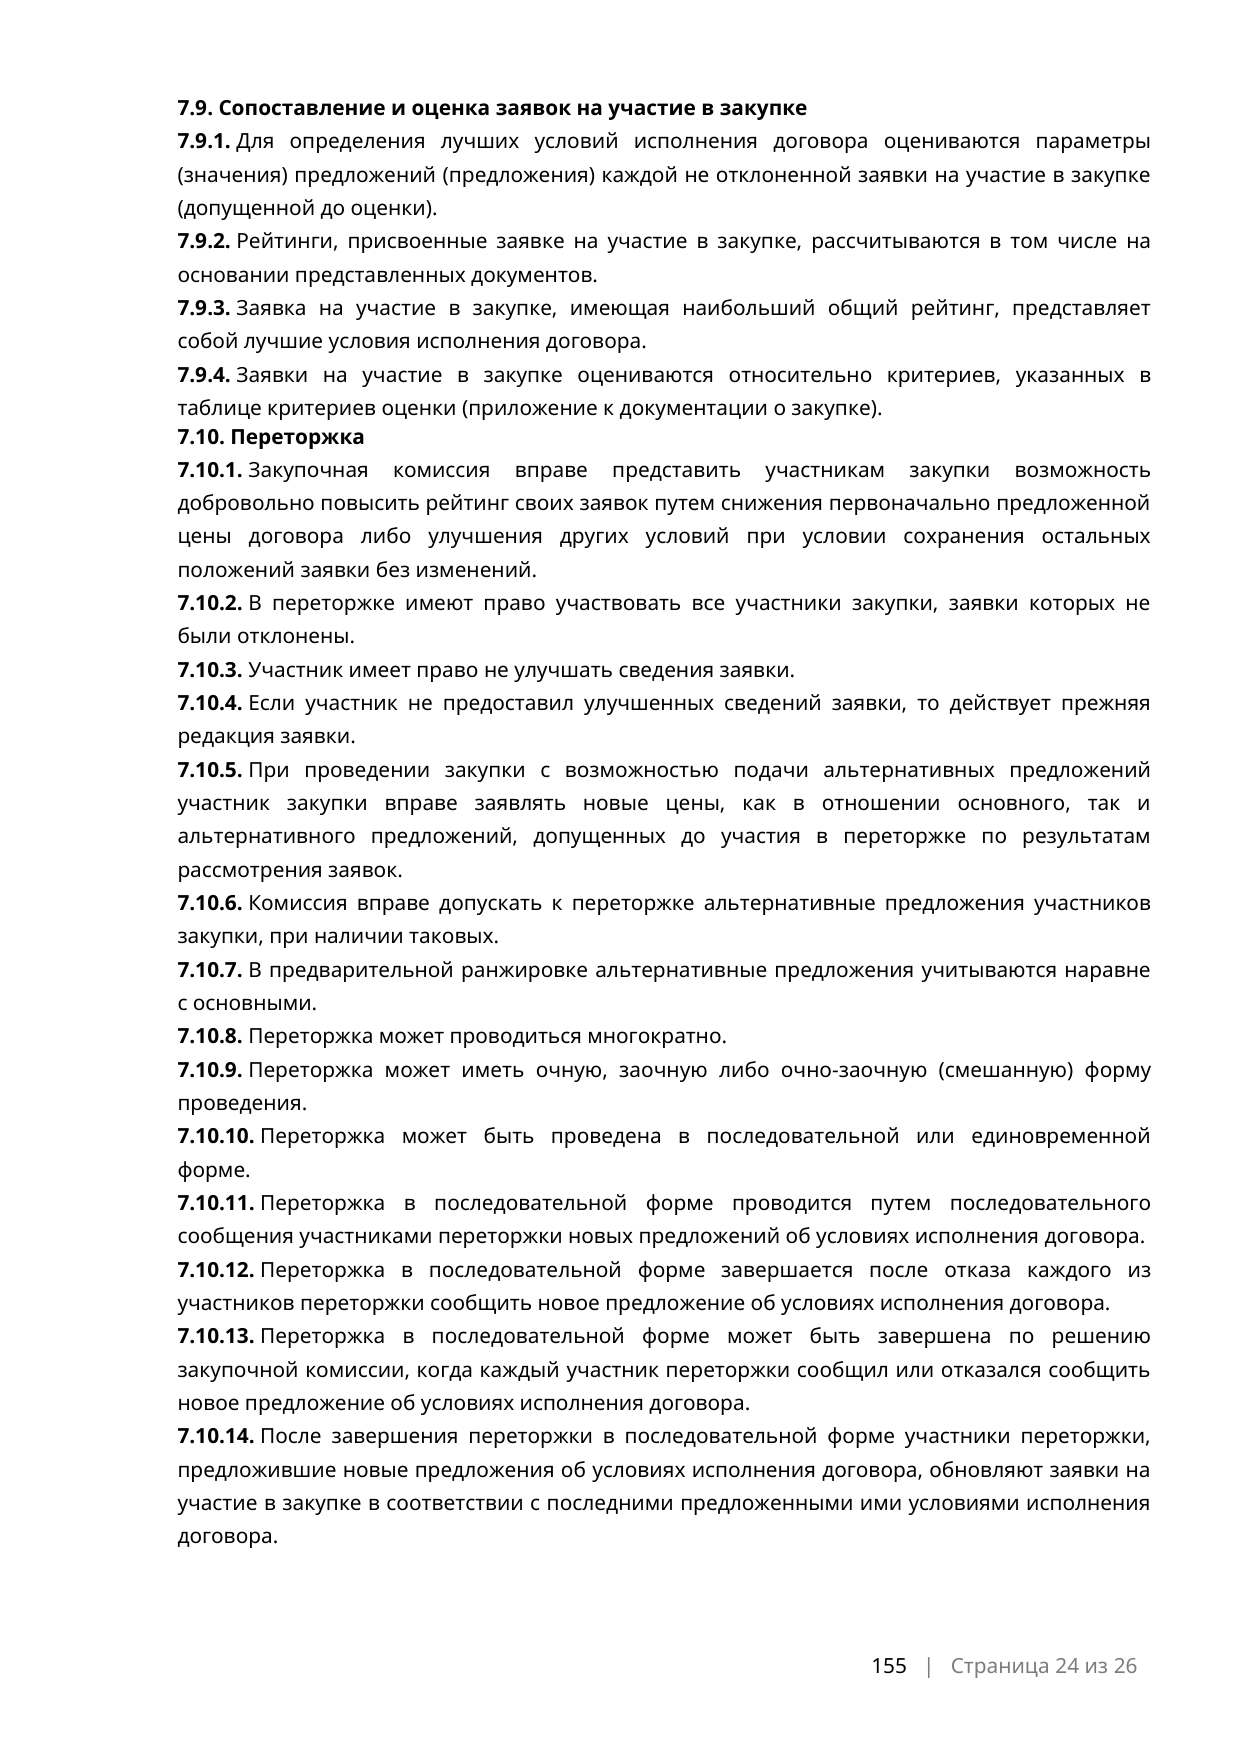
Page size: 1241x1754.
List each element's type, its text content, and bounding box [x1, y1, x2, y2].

text После завершения переторжки в последовательной форме участники переторжки, предложившие новые предложения об условиях исполнения договора, обновляют заявки на участие в закупке в соответствии с последними предложенными ими условиями исполнения договора. [177, 1417, 1152, 1550]
text В предварительной ранжировке альтернативные предложения учитываются наравне с основными. [177, 950, 1152, 1017]
text Для определения лучших условий исполнения договора оцениваются параметры (значения) предложений (предложения) каждой не отклоненной заявки на участие в закупке (допущенной до оценки). [177, 122, 1152, 222]
text Закупочная комиссия вправе представить участникам закупки возможность добровольно повысить рейтинг своих заявок путем снижения первоначально предложенной цены договора либо улучшения других условий при условии сохранения остальных положений заявки без изменений. [177, 450, 1152, 584]
text Переторжка может быть проведена в последовательной или единовременной форме. [177, 1117, 1152, 1184]
text Заявки на участие в закупке оцениваются относительно критериев, указанных в таблице критериев оценки (приложение к документации о закупке). [177, 355, 1152, 422]
text Комиссия вправе допускать к переторжке альтернативные предложения участников закупки, при наличии таковых. [177, 884, 1152, 950]
text Если участник не предоставил улучшенных сведений заявки, то действует прежняя редакция заявки. [177, 684, 1152, 750]
text Переторжка может проводиться многократно. [177, 1017, 1152, 1050]
text Переторжка в последовательной форме может быть завершена по решению закупочной комиссии, когда каждый участник переторжки сообщил или отказался сообщить новое предложение об условиях исполнения договора. [177, 1317, 1152, 1417]
text Переторжка в последовательной форме проводится путем последовательного сообщения участниками переторжки новых предложений об условиях исполнения договора. [177, 1184, 1152, 1250]
text Сопоставление и оценка заявок на участие в закупке [177, 89, 1152, 122]
text Переторжка может иметь очную, заочную либо очно-заочную (смешанную) форму проведения. [177, 1050, 1152, 1117]
text Заявка на участие в закупке, имеющая наибольший общий рейтинг, представляет собой лучшие условия исполнения договора. [177, 289, 1152, 355]
text Рейтинги, присвоенные заявке на участие в закупке, рассчитываются в том числе на основании представленных документов. [177, 222, 1152, 289]
text В переторжке имеют право участвовать все участники закупки, заявки которых не были отклонены. [177, 584, 1152, 650]
text Переторжка в последовательной форме завершается после отказа каждого из участников переторжки сообщить новое предложение об условиях исполнения договора. [177, 1250, 1152, 1317]
list Переторжка [177, 422, 1152, 450]
text При проведении закупки с возможностью подачи альтернативных предложений участник закупки вправе заявлять новые цены, как в отношении основного, так и альтернативного предложений, допущенных до участия в переторжке по результатам рассмотрения заявок. [177, 750, 1152, 884]
text Участник имеет право не улучшать сведения заявки. [177, 650, 1152, 684]
